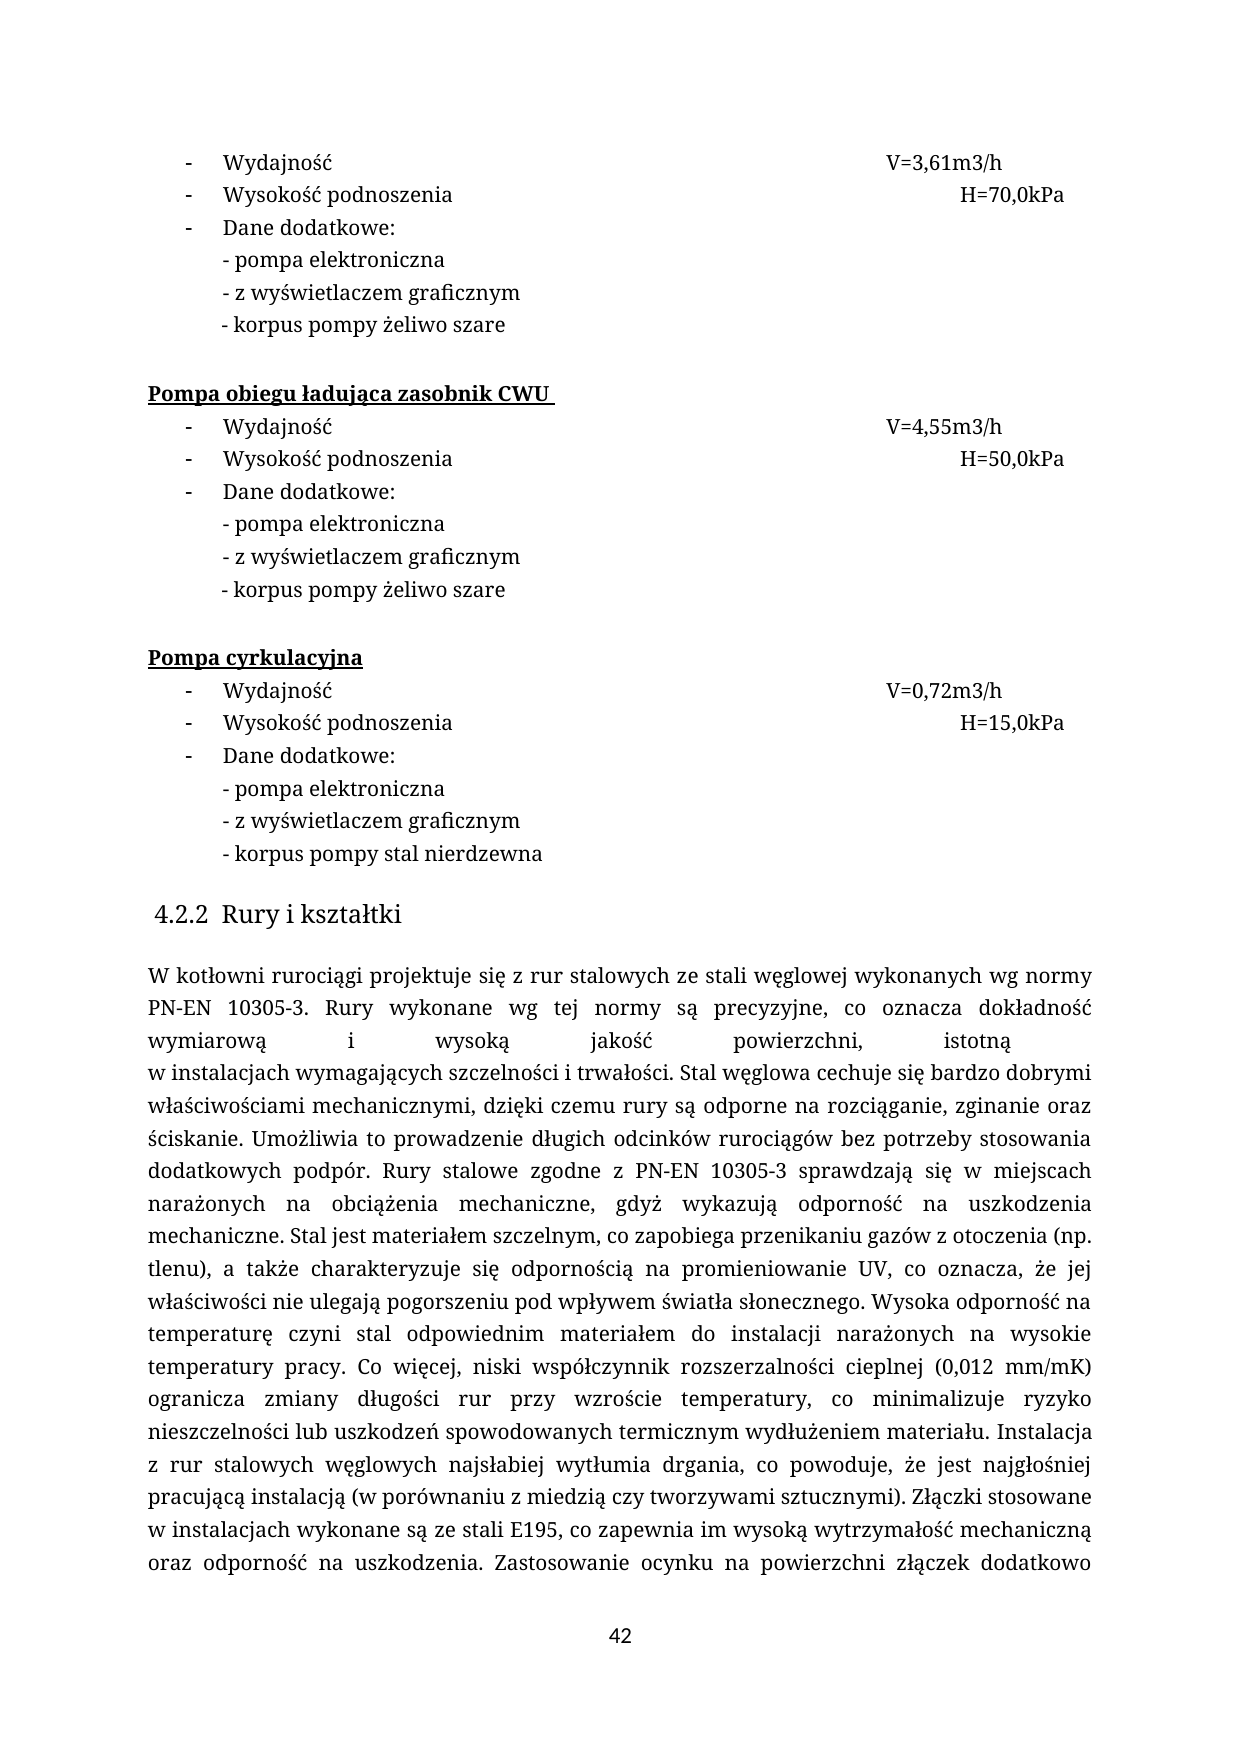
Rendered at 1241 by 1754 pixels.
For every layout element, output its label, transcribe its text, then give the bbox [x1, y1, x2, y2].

list Dane dodatkowe: [185, 477, 1093, 505]
list Wysokość podnoszenia H=70,0kPa [185, 180, 1093, 209]
list Wysokość podnoszenia H=50,0kPa [185, 444, 1093, 473]
subtitle Rury i kształtki [148, 897, 1093, 931]
list - pompa elektroniczna [223, 245, 1093, 274]
text - korpus pompy żeliwo szare [148, 575, 1093, 603]
text Pompa cyrkulacyjna [148, 643, 1093, 672]
list Wydajność V=3,61m3/h [185, 148, 1093, 176]
list Wydajność V=0,72m3/h [185, 676, 1093, 704]
list - pompa elektroniczna [223, 774, 1093, 802]
list - z wyświetlaczem graficznym [223, 806, 1093, 835]
list - pompa elektroniczna [223, 509, 1093, 538]
list - z wyświetlaczem graficznym [223, 542, 1093, 571]
text Pompa obiegu ładująca zasobnik CWU [148, 379, 1093, 408]
list Wysokość podnoszenia H=15,0kPa [185, 708, 1093, 737]
list Wydajność V=4,55m3/h [185, 412, 1093, 440]
list Dane dodatkowe: [185, 213, 1093, 241]
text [148, 961, 1093, 1576]
text - korpus pompy żeliwo szare [148, 311, 1093, 339]
list - z wyświetlaczem graficznym [223, 278, 1093, 306]
list - korpus pompy stal nierdzewna [223, 839, 1093, 867]
list Dane dodatkowe: [185, 741, 1093, 769]
